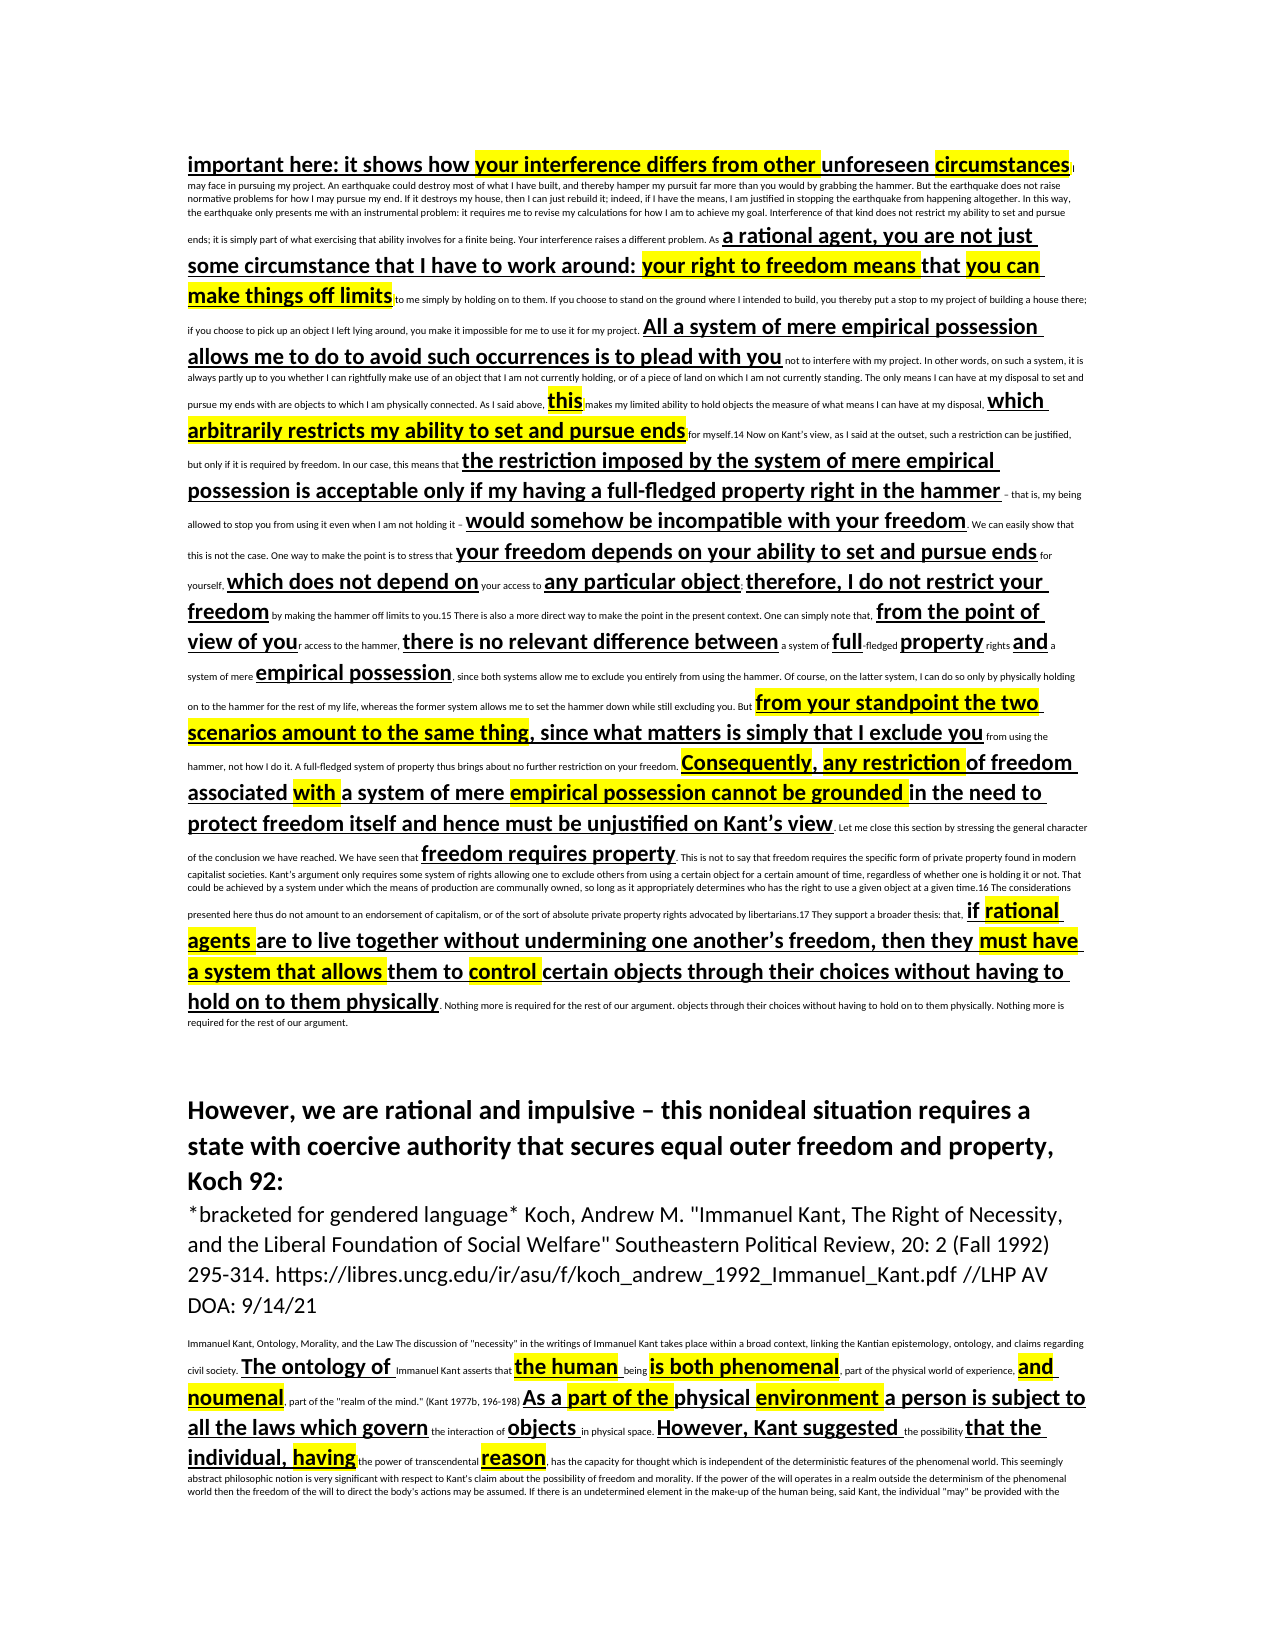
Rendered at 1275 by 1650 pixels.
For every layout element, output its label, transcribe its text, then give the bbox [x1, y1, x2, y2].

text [187, 1338, 1087, 1498]
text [187, 150, 1087, 1029]
text *bracketed for gendered language* Koch, Andrew M. "Immanuel Kant, The Right of Necessity, and the Liberal Foundation of Social Welfare" Southeastern Political Review, 20: 2 (Fall 1992) 295-314. https://libres.uncg.edu/ir/asu/f/koch_andrew_1992_Immanuel_Kant.pdf //LHP AV DOA: 9/14/21 [187, 1200, 1087, 1319]
subtitle However, we are rational and impulsive – this nonideal situation requires a state with coercive authority that secures equal outer freedom and property, Koch 92: [187, 1093, 1087, 1197]
